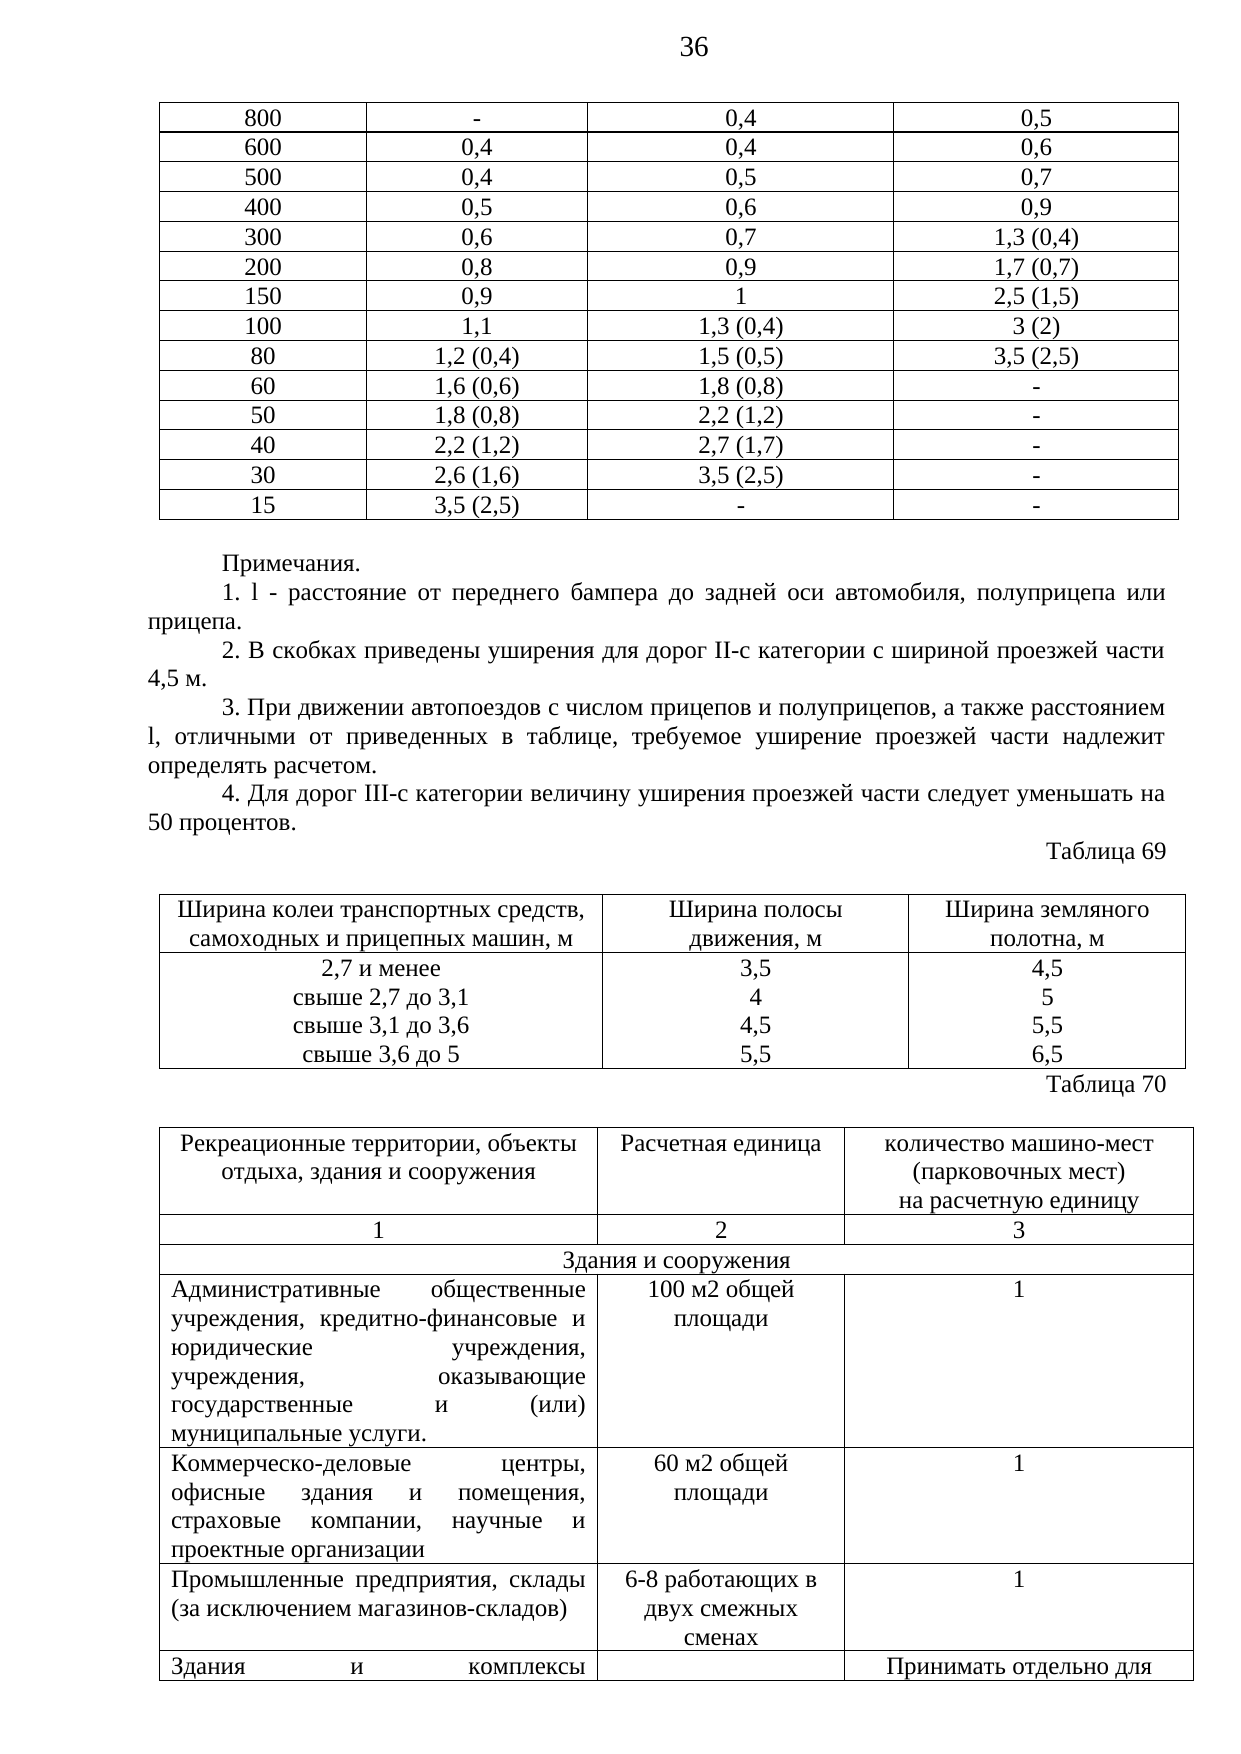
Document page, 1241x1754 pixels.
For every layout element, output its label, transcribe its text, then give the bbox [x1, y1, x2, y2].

table_cell свыше 3,6 до 5 [160, 1039, 602, 1068]
table_cell 0,5 [367, 192, 587, 221]
table_cell 0,5 [588, 162, 893, 191]
table_cell 80 [160, 341, 366, 370]
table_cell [845, 1651, 1193, 1680]
table_cell 0,9 [894, 192, 1178, 221]
table_cell 0,5 [894, 103, 1178, 131]
table_cell 3,5 (2,5) [367, 490, 587, 519]
table_cell 4,5 [909, 953, 1185, 982]
table_cell Промышленные предприятия, склады (за исключением магазинов-складов) [160, 1564, 597, 1650]
table_cell 50 [160, 401, 366, 429]
table_cell 100 м2 общей площади [598, 1275, 844, 1447]
table_cell Здания и сооружения [160, 1245, 1193, 1273]
table_cell - [588, 490, 893, 519]
table_cell - [894, 430, 1178, 459]
table_cell 30 [160, 460, 366, 489]
table_cell 3,5 (2,5) [894, 341, 1178, 370]
table_cell - [367, 103, 587, 131]
table_cell 1,3 (0,4) [588, 311, 893, 340]
table_cell 0,6 [894, 133, 1178, 161]
text 4. Для дорог III-с категории величину уширения проезжей части следует уменьшать на 50 процентов. [148, 778, 1166, 836]
table_cell свыше 3,1 до 3,6 [160, 1011, 602, 1039]
table_cell - [894, 490, 1178, 519]
table_cell 0,8 [367, 252, 587, 280]
table_cell 1,8 (0,8) [588, 371, 893, 399]
table_cell 400 [160, 192, 366, 221]
table_cell 1,8 (0,8) [367, 401, 587, 429]
table_header Ширина колеи транспортных средств, самоходных и прицепных машин, м [160, 895, 602, 952]
table_cell - [894, 371, 1178, 399]
table_cell 6-8 работающих в двух смежных сменах [598, 1564, 844, 1650]
table_cell 2,2 (1,2) [588, 401, 893, 429]
text 2. В скобках приведены уширения для дорог II-с категории с шириной проезжей части 4,5 м. [148, 635, 1166, 692]
table_cell 0,7 [588, 222, 893, 251]
table_cell 4 [603, 982, 908, 1011]
table_cell 3,5 [603, 953, 908, 982]
table_cell 15 [160, 490, 366, 519]
table_cell 0,6 [367, 222, 587, 251]
table_cell 2,5 (1,5) [894, 281, 1178, 310]
table_cell 60 [160, 371, 366, 399]
table_cell 0,9 [367, 281, 587, 310]
table_cell 1,5 (0,5) [588, 341, 893, 370]
table_cell 1 [160, 1215, 597, 1244]
table_cell Административные общественные учреждения, кредитно-финансовые и юридические учреждения, учреждения, оказывающие государственные и (или) муниципальные услуги. [160, 1275, 597, 1447]
table_cell 1,1 [367, 311, 587, 340]
text Таблица 69 [148, 836, 1166, 865]
table_header количество машино-мест (парковочных мест) на расчетную единицу [845, 1128, 1193, 1214]
table_cell 800 [160, 103, 366, 131]
table_cell 3 (2) [894, 311, 1178, 340]
table_cell 1 [845, 1275, 1193, 1447]
table_cell 1,3 (0,4) [894, 222, 1178, 251]
table_cell 200 [160, 252, 366, 280]
table_cell 6,5 [909, 1039, 1185, 1068]
table_cell 2 [598, 1215, 844, 1244]
table_cell 0,7 [894, 162, 1178, 191]
table_cell 0,6 [588, 192, 893, 221]
table_cell 4,5 [603, 1011, 908, 1039]
table_cell 5 [909, 982, 1185, 1011]
table_cell 1 [588, 281, 893, 310]
table_cell 5,5 [909, 1011, 1185, 1039]
table_cell 0,4 [588, 133, 893, 161]
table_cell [160, 1651, 597, 1680]
table_cell 0,4 [588, 103, 893, 131]
table_cell 1 [845, 1564, 1193, 1650]
table_cell 2,7 и менее [160, 953, 602, 982]
table_cell - [894, 460, 1178, 489]
table_cell 5,5 [603, 1039, 908, 1068]
table_header Ширина полосы движения, м [603, 895, 908, 952]
text Примечания. [148, 548, 1166, 577]
table_cell Коммерческо-деловые центры, офисные здания и помещения, страховые компании, научные и проектные организации [160, 1448, 597, 1563]
table_cell 40 [160, 430, 366, 459]
table_cell 2,2 (1,2) [367, 430, 587, 459]
table_cell 0,4 [367, 162, 587, 191]
table_cell 60 м2 общей площади [598, 1448, 844, 1563]
table_cell 150 [160, 281, 366, 310]
table_cell 2,6 (1,6) [367, 460, 587, 489]
table_cell - [894, 401, 1178, 429]
table_cell 100 [160, 311, 366, 340]
table_cell 500 [160, 162, 366, 191]
table_cell свыше 2,7 до 3,1 [160, 982, 602, 1011]
text 1. l - расстояние от переднего бампера до задней оси автомобиля, полуприцепа или прицепа. [148, 577, 1166, 635]
table_cell 3 [845, 1215, 1193, 1244]
text Таблица 70 [148, 1069, 1166, 1098]
table_cell 1 [845, 1448, 1193, 1563]
table_cell 2,7 (1,7) [588, 430, 893, 459]
table_cell 1,7 (0,7) [894, 252, 1178, 280]
table_cell 3,5 (2,5) [588, 460, 893, 489]
text 3. При движении автопоездов с числом прицепов и полуприцепов, а также расстоянием l, отличными от приведенных в таблице, требуемое уширение проезжей части надлежит определять расчетом. [148, 692, 1166, 778]
table_cell 600 [160, 133, 366, 161]
table_header Рекреационные территории, объекты отдыха, здания и сооружения [160, 1128, 597, 1214]
table_cell [598, 1651, 844, 1680]
table_cell 1,6 (0,6) [367, 371, 587, 399]
table_header Ширина земляного полотна, м [909, 895, 1185, 952]
table_cell 1,2 (0,4) [367, 341, 587, 370]
table_cell 0,9 [588, 252, 893, 280]
table_header Расчетная единица [598, 1128, 844, 1214]
table_cell 300 [160, 222, 366, 251]
table_cell 0,4 [367, 133, 587, 161]
